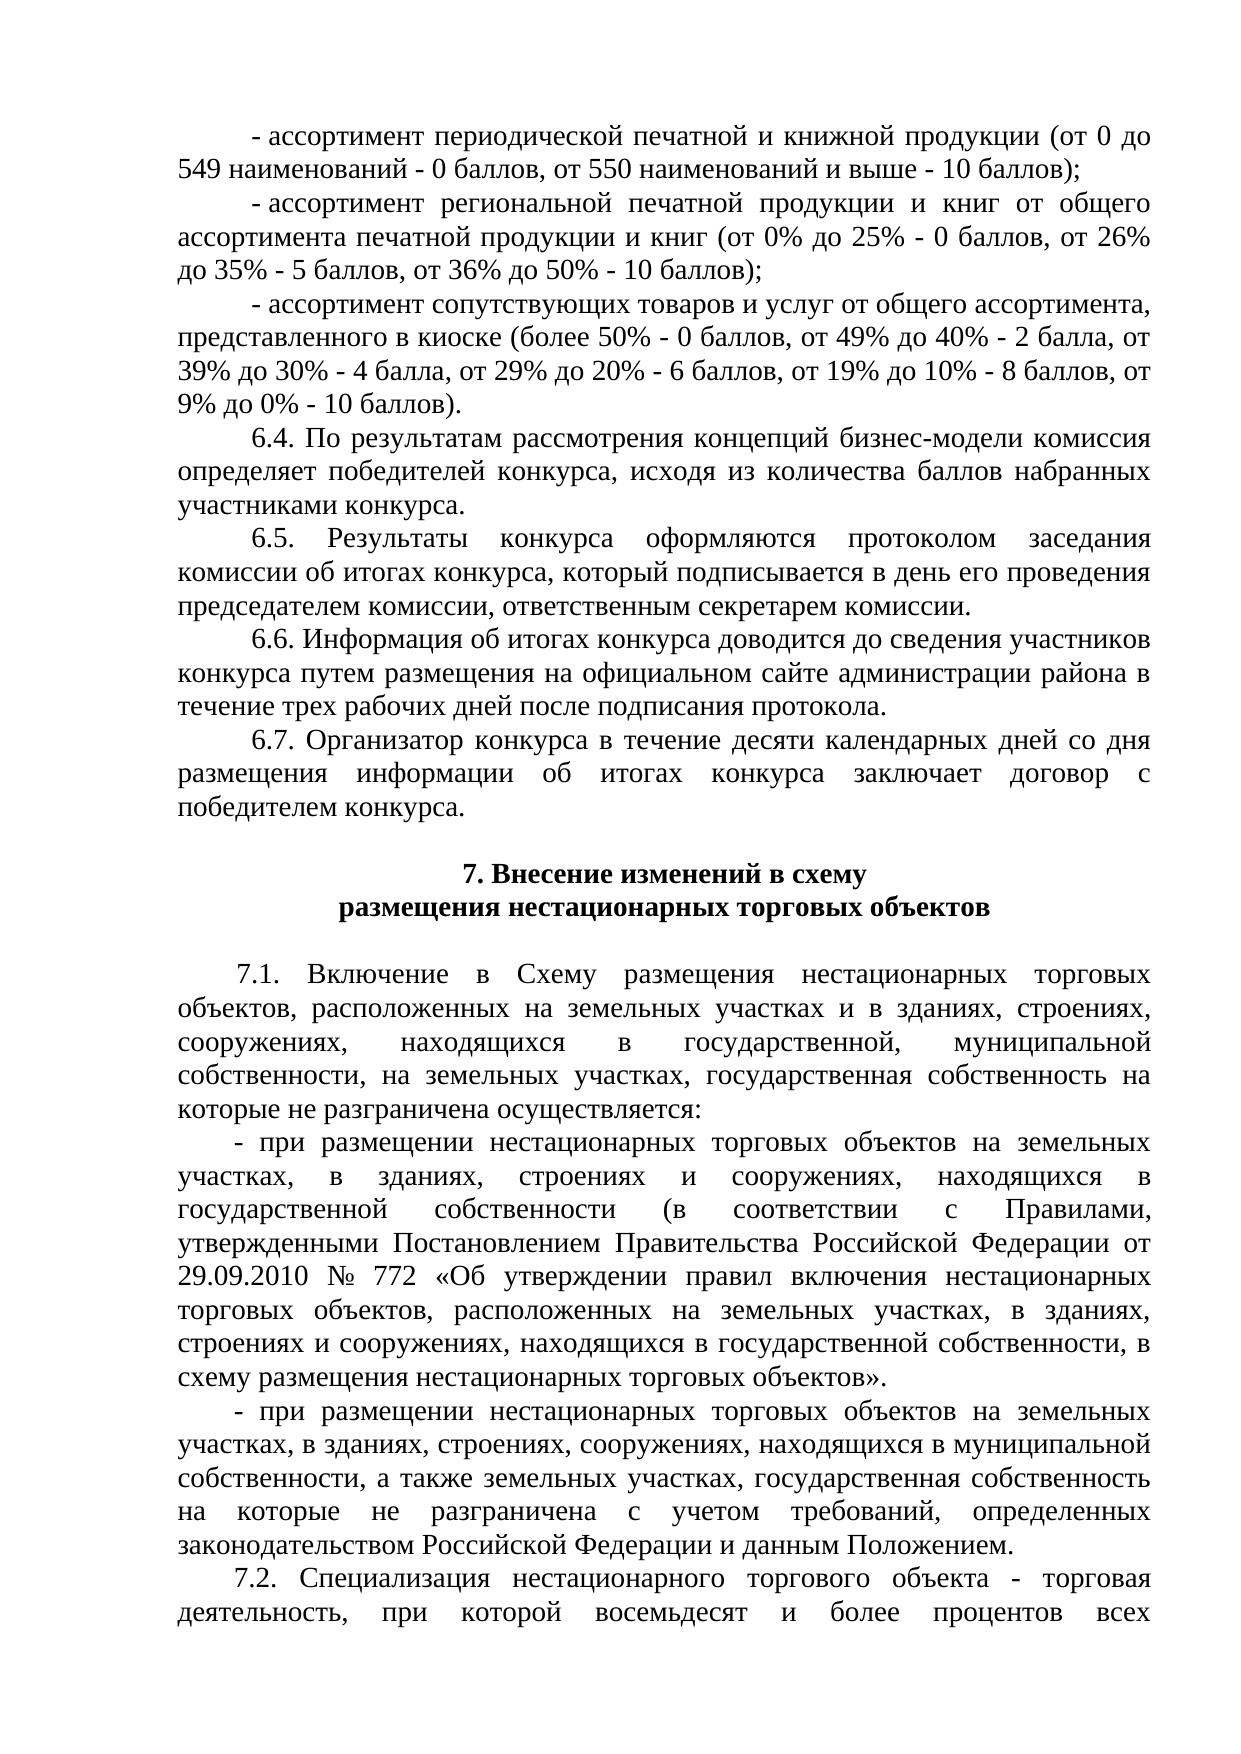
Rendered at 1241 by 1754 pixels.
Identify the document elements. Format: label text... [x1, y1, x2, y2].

text - ассортимент периодической печатной и книжной продукции (от 0 до 549 наименований - 0 баллов, от 550 наименований и выше - 10 баллов); [177, 118, 1152, 185]
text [177, 1560, 1152, 1627]
text - при размещении нестационарных торговых объектов на земельных участках, в зданиях, строениях, сооружениях, находящихся в муниципальной собственности, а также земельных участках, государственная собственность на которые не разграничена с учетом требований, определенных законодательством Российской Федерации и данным Положением. [177, 1393, 1152, 1560]
text 7.1. Включение в Схему размещения нестационарных торговых объектов, расположенных на земельных участках и в зданиях, строениях, сооружениях, находящихся в государственной, муниципальной собственности, на земельных участках, государственная собственность на которые не разграничена осуществляется: [177, 957, 1152, 1124]
text 6.4. По результатам рассмотрения концепций бизнес-модели комиссия определяет победителей конкурса, исходя из количества баллов набранных участниками конкурса. [177, 420, 1152, 521]
text - при размещении нестационарных торговых объектов на земельных участках, в зданиях, строениях и сооружениях, находящихся в государственной собственности (в соответствии с Правилами, утвержденными Постановлением Правительства Российской Федерации от 29.09.2010 № 772 «Об утверждении правил включения нестационарных торговых объектов, расположенных на земельных участках, в зданиях, строениях и сооружениях, находящихся в государственной собственности, в схему размещения нестационарных торговых объектов». [177, 1124, 1152, 1393]
text 6.6. Информация об итогах конкурса доводится до сведения участников конкурса путем размещения на официальном сайте администрации района в течение трех рабочих дней после подписания протокола. [177, 621, 1152, 722]
text - ассортимент региональной печатной продукции и книг от общего ассортимента печатной продукции и книг (от 0% до 25% - 0 баллов, от 26% до 35% - 5 баллов, от 36% до 50% - 10 баллов); [177, 185, 1152, 286]
text 7. Внесение изменений в схему [177, 856, 1152, 889]
text 6.5. Результаты конкурса оформляются протоколом заседания комиссии об итогах конкурса, который подписывается в день его проведения председателем комиссии, ответственным секретарем комиссии. [177, 521, 1152, 621]
text - ассортимент сопутствующих товаров и услуг от общего ассортимента, представленного в киоске (более 50% - 0 баллов, от 49% до 40% - 2 балла, от 39% до 30% - 4 балла, от 29% до 20% - 6 баллов, от 19% до 10% - 8 баллов, от 9% до 0% - 10 баллов). [177, 286, 1152, 420]
text 6.7. Организатор конкурса в течение десяти календарных дней со дня размещения информации об итогах конкурса заключает договор с победителем конкурса. [177, 722, 1152, 822]
text размещения нестационарных торговых объектов [177, 889, 1152, 923]
